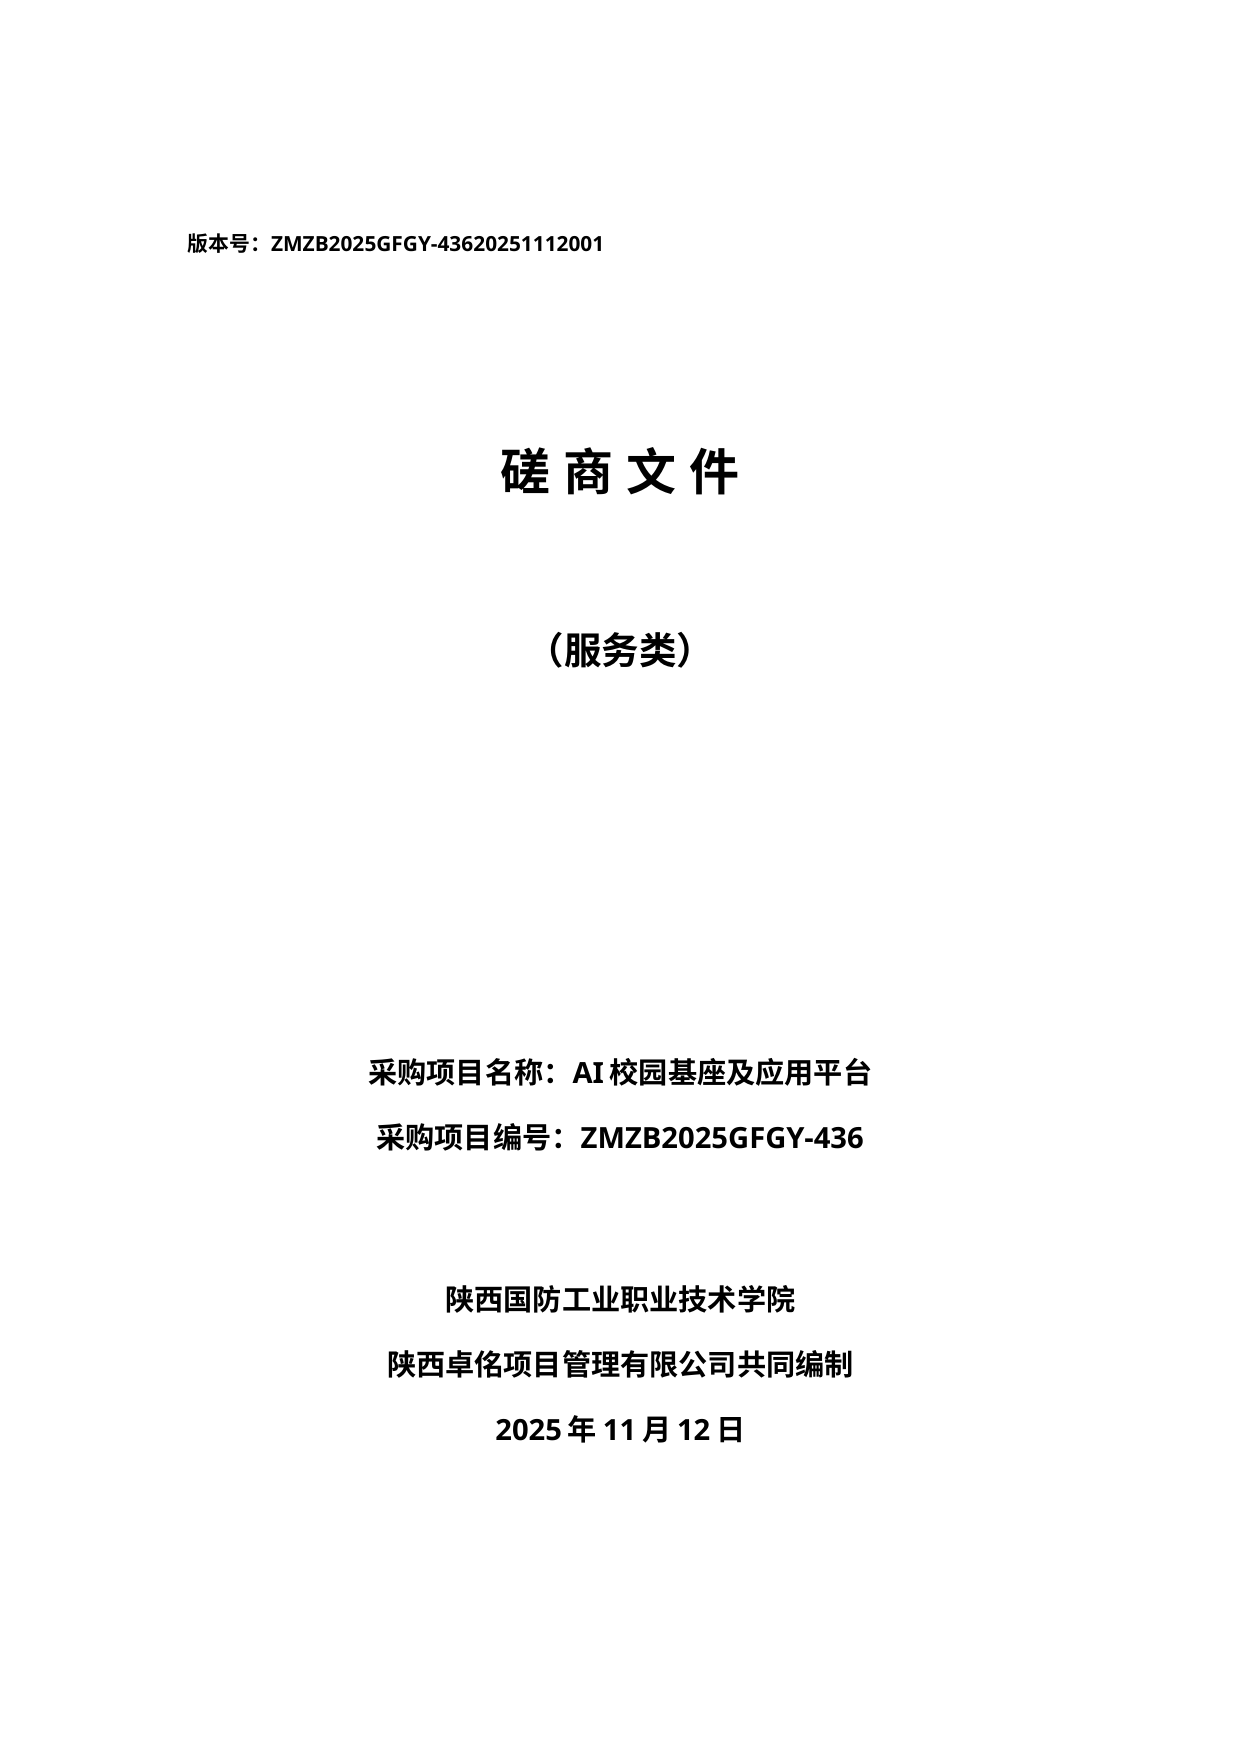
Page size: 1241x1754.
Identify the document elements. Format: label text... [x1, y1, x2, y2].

text 2025年11月12日 [187, 1397, 1053, 1462]
text 陕西卓佲项目管理有限公司共同编制 [187, 1332, 1053, 1397]
text 陕西国防工业职业技术学院 [187, 1267, 1053, 1332]
text 采购项目名称：AI校园基座及应用平台 [187, 1039, 1053, 1104]
text 采购项目编号：ZMZB2025GFGY-436 [187, 1104, 1053, 1267]
text 版本号：ZMZB2025GFGY-43620251112001 [187, 227, 1053, 422]
text 磋 商 文 件 [187, 422, 1053, 617]
text （服务类） [187, 617, 1053, 1039]
